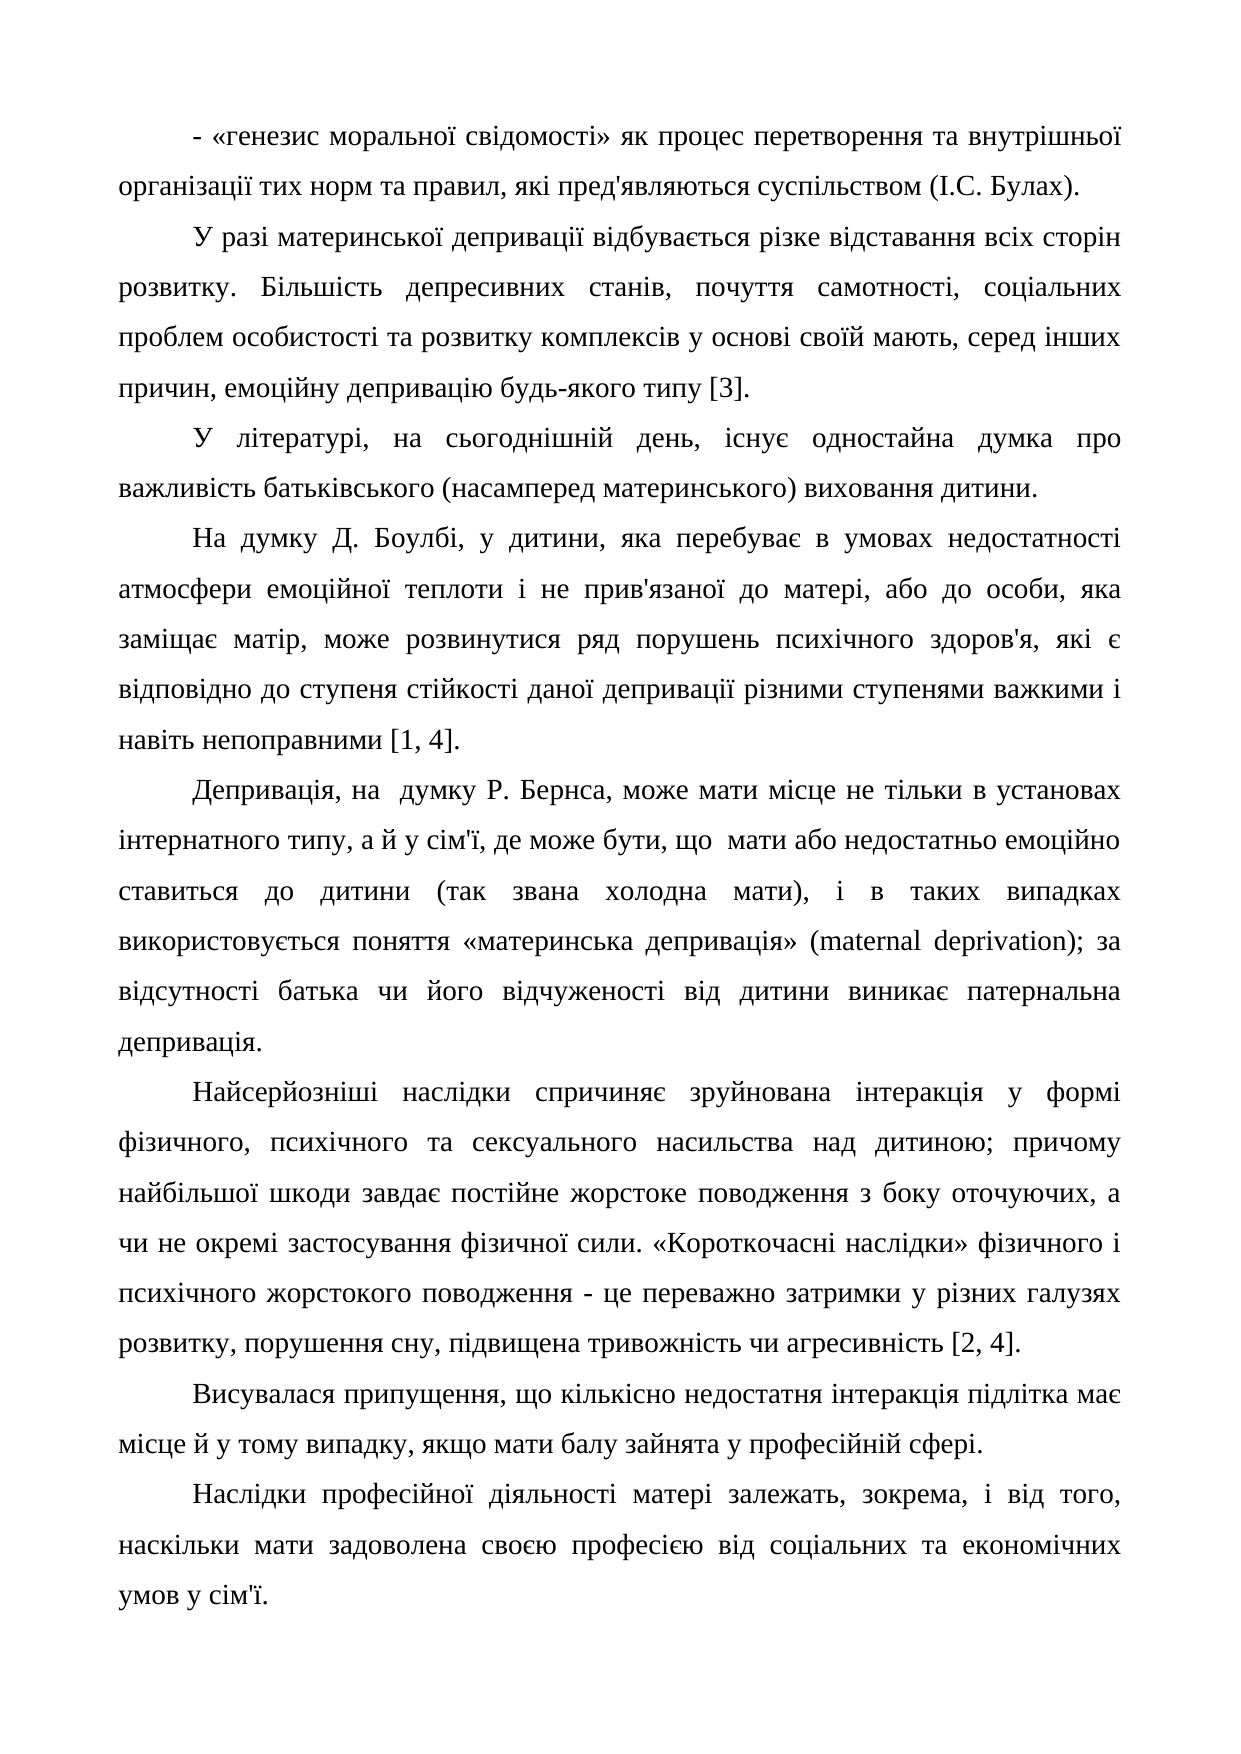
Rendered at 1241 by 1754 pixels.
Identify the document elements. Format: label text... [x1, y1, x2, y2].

text Найсерйозніші наслідки спричиняє зруйнована інтеракція у формі фізичного, психічного та сексуального насильства над дитиною; причому найбільшої шкоди завдає постійне жорстоке поводження з боку оточуючих, а чи не окремі застосування фізичної сили. «Короткочасні наслідки» фізичного і психічного жорстокого поводження - це переважно затримки у різних галузях розвитку, порушення сну, підвищена тривожність чи агресивність [2, 4]. [118, 1074, 1122, 1359]
text У разі материнської депривації відбувається різке відставання всіх сторін розвитку. Більшість депресивних станів, почуття самотності, соціальних проблем особистості та розвитку комплексів у основі своїй мають, серед інших причин, емоційну депривацію будь-якого типу [3]. [118, 219, 1122, 403]
text Висувалася припущення, що кількісно недостатня інтеракція підлітка має місце й у тому випадку, якщо мати балу зайнята у професійній сфері. [118, 1376, 1122, 1460]
text - «генезис моральної свідомості» як процес перетворення та внутрішньої організації тих норм та правил, які пред'являються суспільством (І.С. Булах). [118, 118, 1122, 202]
text Депривація, на думку Р. Бернса, може мати місце не тільки в установах інтернатного типу, а й у сім'ї, де може бути, що мати або недостатньо емоційно ставиться до дитини (так звана холодна мати), і в таких випадках використовується поняття «материнська депривація» (maternal deprivation); за відсутності батька чи його відчуженості від дитини виникає патернальна депривація. [118, 772, 1122, 1057]
text Наслідки професійної діяльності матері залежать, зокрема, і від того, наскільки мати задоволена своєю професією від соціальних та економічних умов у сім'ї. [118, 1477, 1122, 1611]
text У літературі, на сьогоднішній день, існує одностайна думка про важливість батьківського (насамперед материнського) виховання дитини. [118, 420, 1122, 504]
text На думку Д. Боулбі, у дитини, яка перебуває в умовах недостатності атмосфери емоційної теплоти і не прив'язаної до матері, або до особи, яка заміщає матір, може розвинутися ряд порушень психічного здоров'я, які є відповідно до ступеня стійкості даної депривації різними ступенями важкими і навіть непоправними [1, 4]. [118, 521, 1122, 755]
